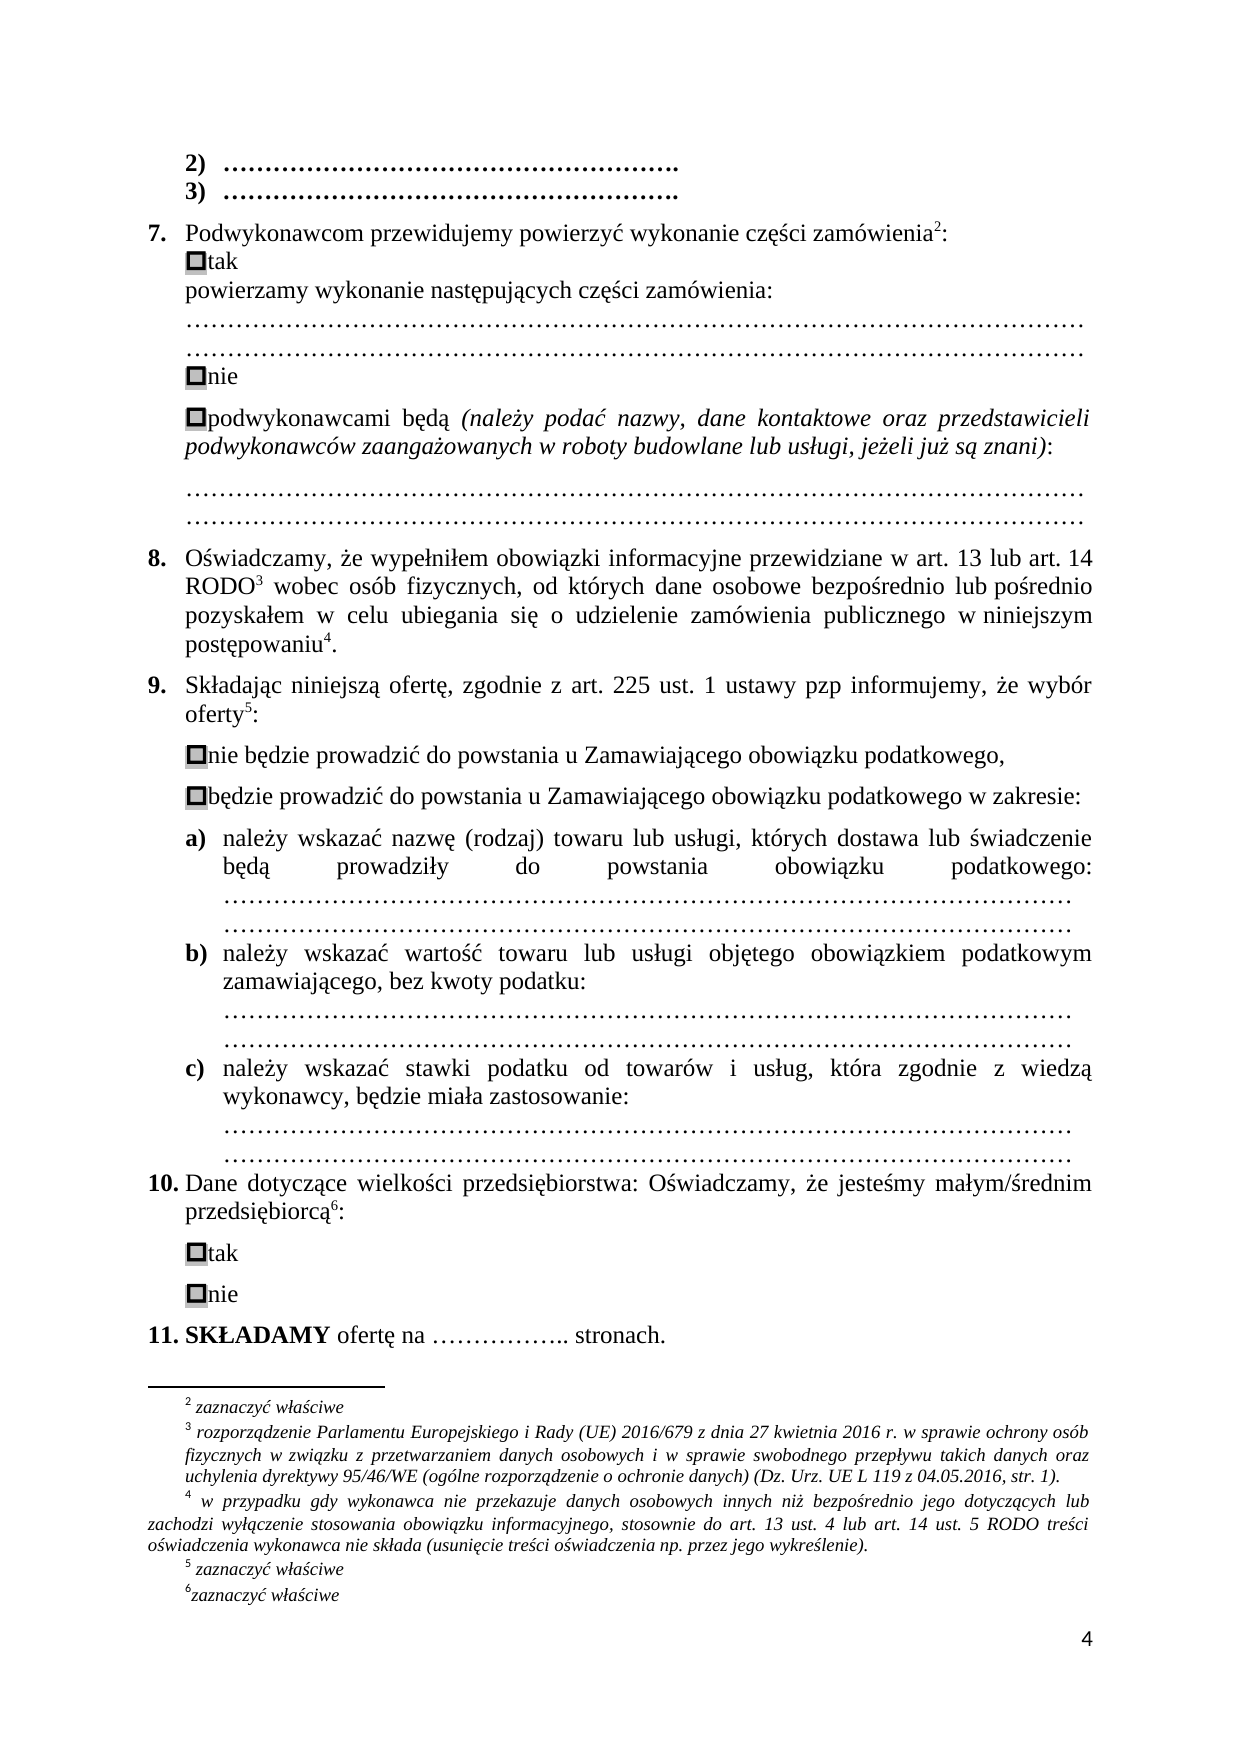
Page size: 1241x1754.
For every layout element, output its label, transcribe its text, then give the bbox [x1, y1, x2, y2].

text będzie prowadzić do powstania u Zamawiającego obowiązku podatkowego w zakresie: [185, 781, 1093, 810]
text ……………………………………………………………………………………………………………………………………………………………………………………………… [185, 473, 1093, 530]
text ………………………………………………………………………………………………………………………………………………………………………………………………nie [185, 304, 1093, 390]
list należy wskazać nazwę (rodzaj) towaru lub usługi, których dostawa lub świadczenie będą prowadziły do powstania obowiązku podatkowego: …………………………………………………………………………………………………………………………………………………………………………………… [185, 823, 1093, 938]
list Składając niniejszą ofertę, zgodnie z art. 225 ust. 1 ustawy pzp informujemy, że wybór oferty: [148, 670, 1093, 728]
list …………………………………………………………………………………………………………………………………………………………………………………… [223, 1110, 1093, 1168]
list ………………………………………………. [185, 176, 1093, 205]
list Podwykonawcom przewidujemy powierzyć wykonanie części zamówienia: [148, 218, 1093, 246]
list należy wskazać stawki podatku od towarów i usług, która zgodnie z wiedzą wykonawcy, będzie miała zastosowanie: [185, 1053, 1093, 1110]
text powierzamy wykonanie następujących części zamówienia: [185, 275, 1093, 304]
text tak [185, 246, 1093, 275]
list SKŁADAMY ofertę na …………….. stronach. [148, 1320, 1093, 1349]
list …………………………………………………………………………………………………………………………………………………………………………………… [223, 995, 1093, 1053]
text tak [185, 1238, 1093, 1266]
list ………………………………………………. [185, 148, 1093, 176]
list należy wskazać wartość towaru lub usługi objętego obowiązkiem podatkowym zamawiającego, bez kwoty podatku: [185, 938, 1093, 995]
text podwykonawcami będą (należy podać nazwy, dane kontaktowe oraz przedstawicieli podwykonawców zaangażowanych w roboty budowlane lub usługi, jeżeli już są znani): [185, 403, 1093, 460]
text nie [185, 1279, 1093, 1308]
list Oświadczamy, że wypełniłem obowiązki informacyjne przewidziane w art. 13 lub art. 14 RODO wobec osób fizycznych, od których dane osobowe bezpośrednio lub pośrednio pozyskałem w celu ubiegania się o udzielenie zamówienia publicznego w niniejszym postępowaniu. [148, 543, 1093, 658]
list Dane dotyczące wielkości przedsiębiorstwa: Oświadczamy, że jesteśmy małym/średnim przedsiębiorcą: [148, 1168, 1093, 1225]
text nie będzie prowadzić do powstania u Zamawiającego obowiązku podatkowego, [185, 740, 1093, 769]
